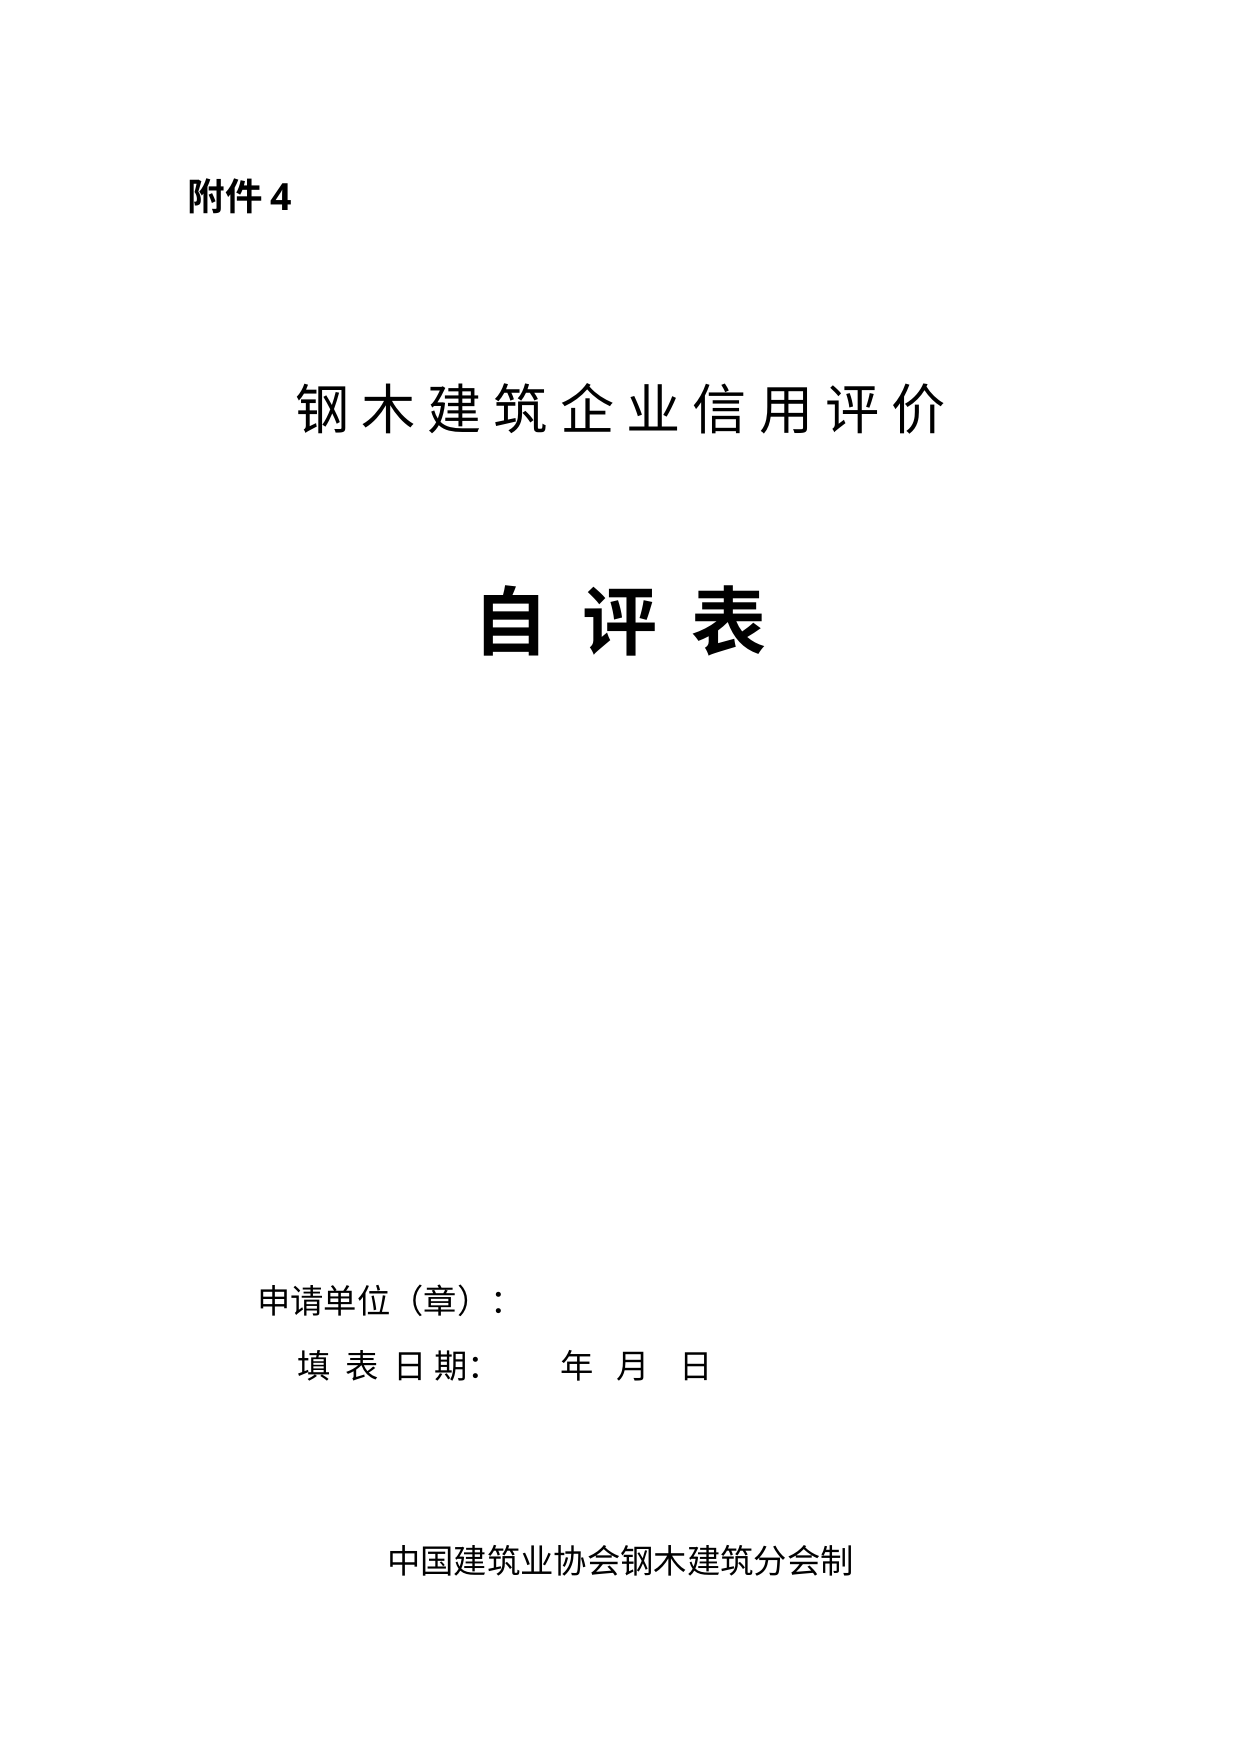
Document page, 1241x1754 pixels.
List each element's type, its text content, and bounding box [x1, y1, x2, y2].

text 自 评 表 [187, 552, 1053, 682]
text 填 表 日 期： 年 月 日 [187, 1332, 1053, 1397]
text 中国建筑业协会钢木建筑分会制 [187, 1527, 1053, 1592]
text 附件4 [187, 162, 1053, 227]
text 申请单位（章）： [187, 1267, 1053, 1332]
text 钢 木 建 筑 企 业 信 用 评 价 [187, 357, 1053, 454]
